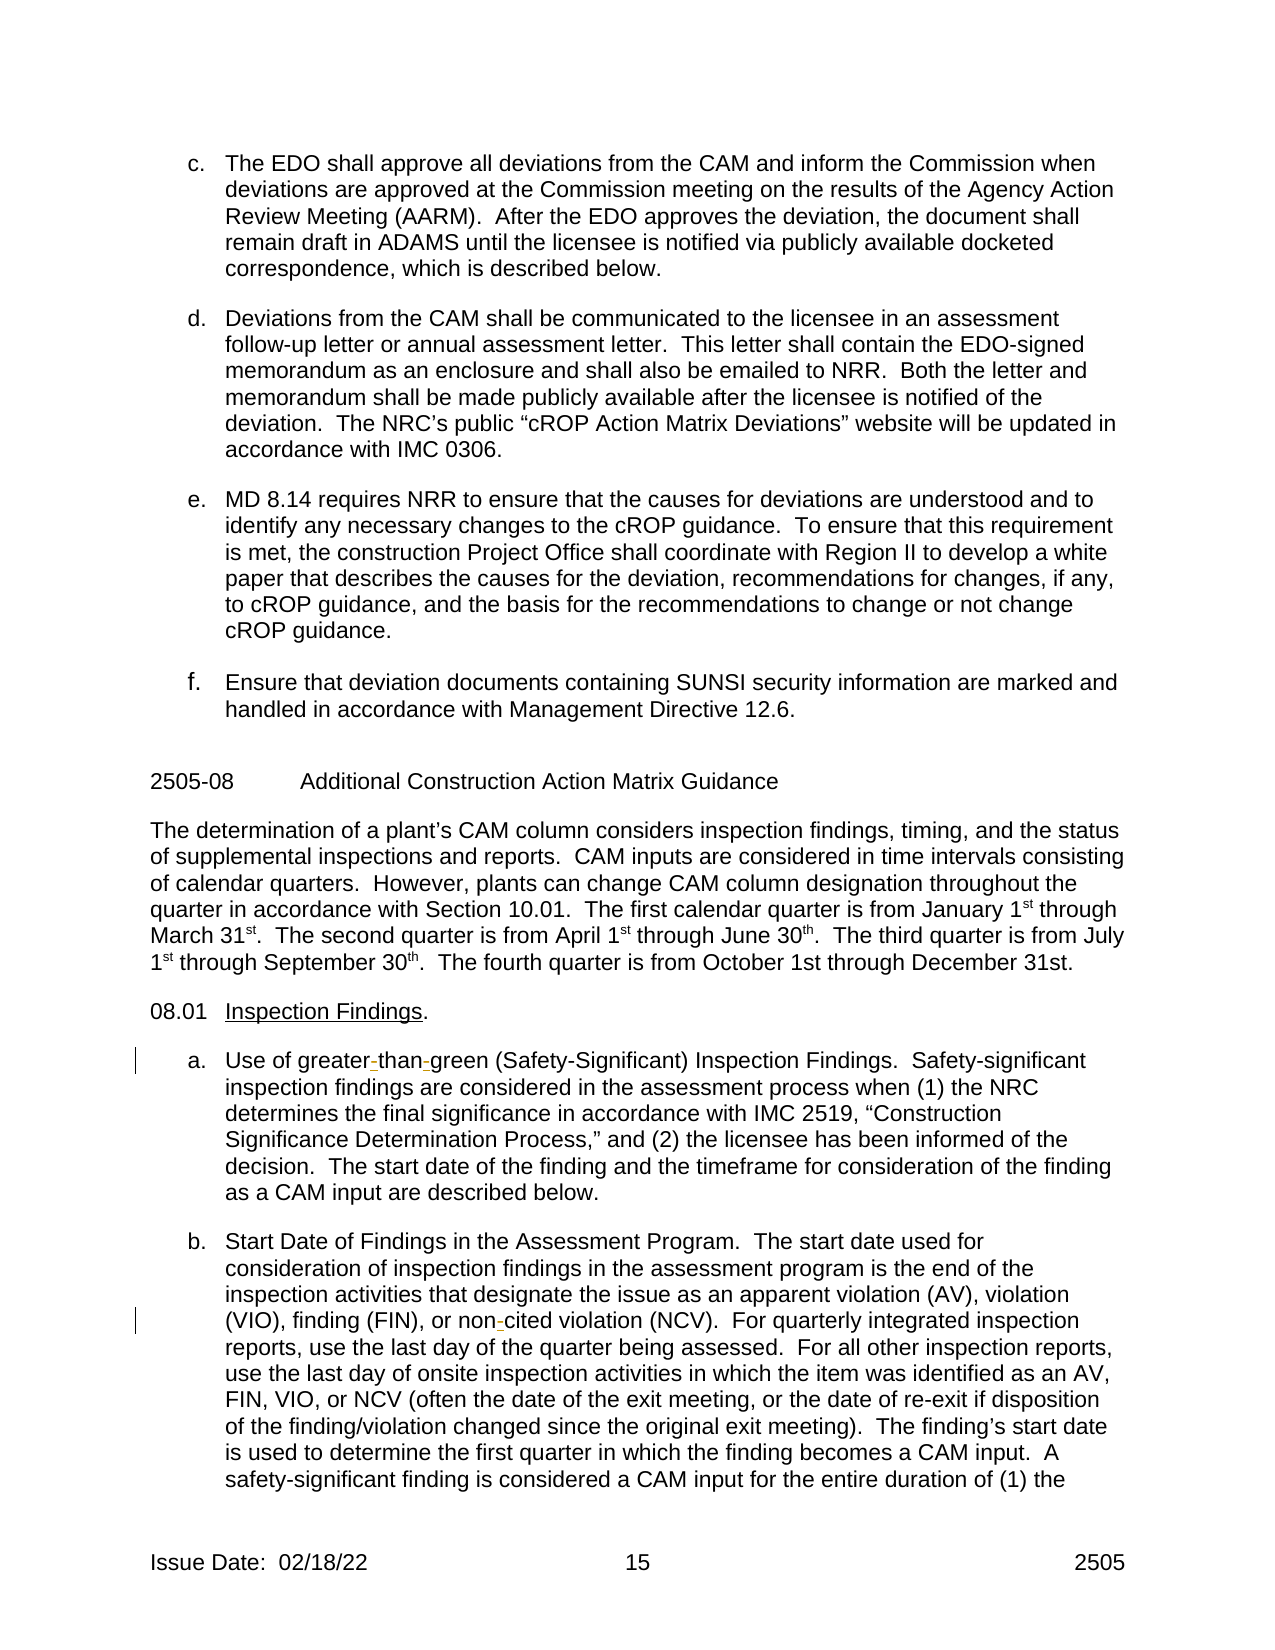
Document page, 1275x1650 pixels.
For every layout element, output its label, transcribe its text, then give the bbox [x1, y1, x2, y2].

subtitle 2505-08 Additional Construction Action Matrix Guidance [150, 768, 1125, 794]
list MD 8.14 requires NRR to ensure that the causes for deviations are understood and to identify any necessary changes to the cROP guidance. To ensure that this requirement is met, the construction Project Office shall coordinate with Region II to develop a white paper that describes the causes for the deviation, recommendations for changes, if any, to cROP guidance, and the basis for the recommendations to change or not change cROP guidance. [187, 486, 1125, 644]
text The determination of a plant’s CAM column considers inspection findings, timing, and the status of supplemental inspections and reports. CAM inputs are considered in time intervals consisting of calendar quarters. However, plants can change CAM column designation throughout the quarter in accordance with Section 10.01. The first calendar quarter is from January 1st through March 31st. The second quarter is from April 1st through June 30th. The third quarter is from July 1st through September 30th. The fourth quarter is from October 1st through December 31st. [150, 817, 1125, 975]
list Deviations from the CAM shall be communicated to the licensee in an assessment follow-up letter or annual assessment letter. This letter shall contain the EDO-signed memorandum as an enclosure and shall also be emailed to NRR. Both the letter and memorandum shall be made publicly available after the licensee is notified of the deviation. The NRC’s public “cROP Action Matrix Deviations” website will be updated in accordance with IMC 0306. [187, 305, 1125, 463]
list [187, 1228, 1125, 1492]
list Use of greaterthangreen (Safety-Significant) Inspection Findings. Safety-significant inspection findings are considered in the assessment process when (1) the NRC determines the final significance in accordance with IMC 2519, “Construction Significance Determination Process,” and (2) the licensee has been informed of the decision. The start date of the finding and the timeframe for consideration of the finding as a CAM input are described below. [187, 1047, 1125, 1205]
list The EDO shall approve all deviations from the CAM and inform the Commission when deviations are approved at the Commission meeting on the results of the Agency Action Review Meeting (AARM). After the EDO approves the deviation, the document shall remain draft in ADAMS until the licensee is notified via publicly available docketed correspondence, which is described below. [187, 150, 1125, 282]
subtitle 08.01 Inspection Findings. [150, 998, 1125, 1024]
list Ensure that deviation documents containing SUNSI security information are marked and handled in accordance with Management Directive 12.6. [187, 667, 1125, 722]
